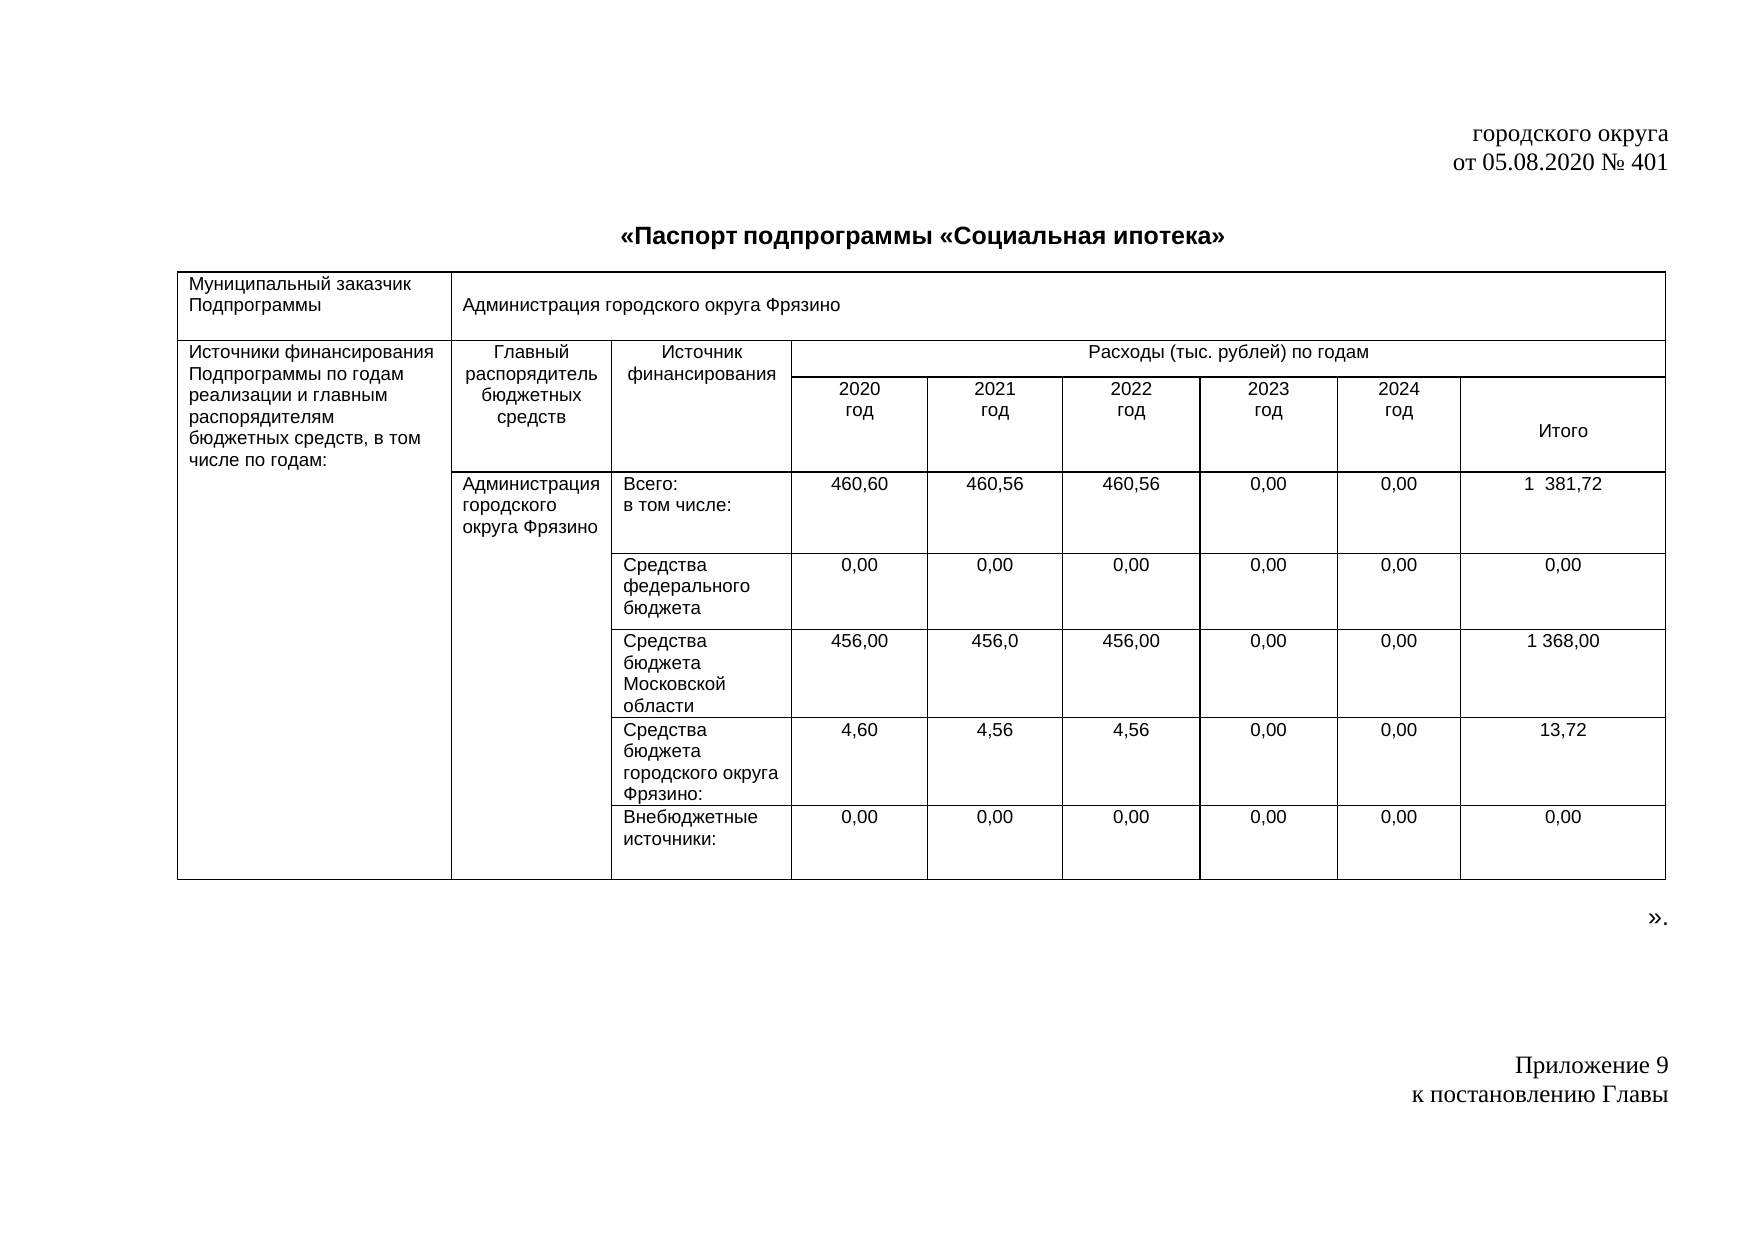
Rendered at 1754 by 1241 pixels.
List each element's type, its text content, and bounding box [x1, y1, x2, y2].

table_cell 13,72 [1461, 718, 1665, 805]
table_cell 0,00 [1338, 554, 1460, 629]
text городского округа [1240, 118, 1668, 147]
table_cell 0,00 [792, 554, 927, 629]
table_cell 0,00 [1201, 554, 1337, 629]
table_cell 4,56 [1063, 718, 1199, 805]
table_header Муниципальный заказчик Подпрограммы [178, 273, 451, 340]
table_cell 0,00 [1461, 806, 1665, 879]
table_cell 0,00 [1461, 554, 1665, 629]
table_cell Расходы (тыс. рублей) по годам [792, 341, 1665, 376]
table_cell Средства федерального бюджета [612, 554, 791, 629]
table_cell 0,00 [1201, 806, 1337, 879]
table_cell 0,00 [928, 806, 1062, 879]
table_cell Администрация городского округа Фрязино [452, 473, 611, 879]
table_cell 2022 год [1063, 378, 1199, 471]
table_cell 460,56 [1063, 473, 1199, 552]
text к постановлению Главы [1240, 1079, 1668, 1108]
table_cell Итого [1461, 378, 1665, 471]
text «Паспорт подпрограммы «Социальная ипотека» [118, 221, 1668, 250]
table_cell 0,00 [1201, 473, 1337, 552]
table_cell 0,00 [1063, 806, 1199, 879]
table_cell 0,00 [1063, 554, 1199, 629]
table_cell Источник финансирования [612, 341, 791, 471]
table_cell 456,00 [792, 630, 927, 717]
table_cell 4,60 [792, 718, 927, 805]
table_header Администрация городского округа Фрязино [452, 273, 1665, 340]
table_cell 0,00 [1338, 806, 1460, 879]
table_cell 4,56 [928, 718, 1062, 805]
table_cell Всего: в том числе: [612, 473, 791, 552]
table_cell Внебюджетные источники: [612, 806, 791, 879]
table_cell 0,00 [928, 554, 1062, 629]
table_cell 460,60 [792, 473, 927, 552]
table_cell Главный распорядитель бюджетных средств [452, 341, 611, 471]
table_cell 0,00 [792, 806, 927, 879]
table_cell 1 381,72 [1461, 473, 1665, 552]
table_cell 0,00 [1201, 718, 1337, 805]
table_cell Источники финансирования Подпрограммы по годам реализации и главным распорядителям бюджетных средств, в том числе по годам: [178, 341, 451, 879]
table_cell 0,00 [1338, 630, 1460, 717]
table_cell 456,0 [928, 630, 1062, 717]
table_cell Средства бюджета Московской области [612, 630, 791, 717]
table_cell 0,00 [1338, 718, 1460, 805]
table_cell 2021 год [928, 378, 1062, 471]
table_cell 2024 год [1338, 378, 1460, 471]
table_cell 2020 год [792, 378, 927, 471]
text Приложение 9 [1240, 1050, 1668, 1079]
table_cell 460,56 [928, 473, 1062, 552]
table_cell 0,00 [1201, 630, 1337, 717]
table_cell 1 368,00 [1461, 630, 1665, 717]
text ». [118, 902, 1668, 931]
table_cell 2023 год [1201, 378, 1337, 471]
title от 05.08.2020 № 401 [118, 147, 1668, 176]
table_cell 456,00 [1063, 630, 1199, 717]
table_cell 0,00 [1338, 473, 1460, 552]
table_cell Средства бюджета городского округа Фрязино: [612, 718, 791, 805]
